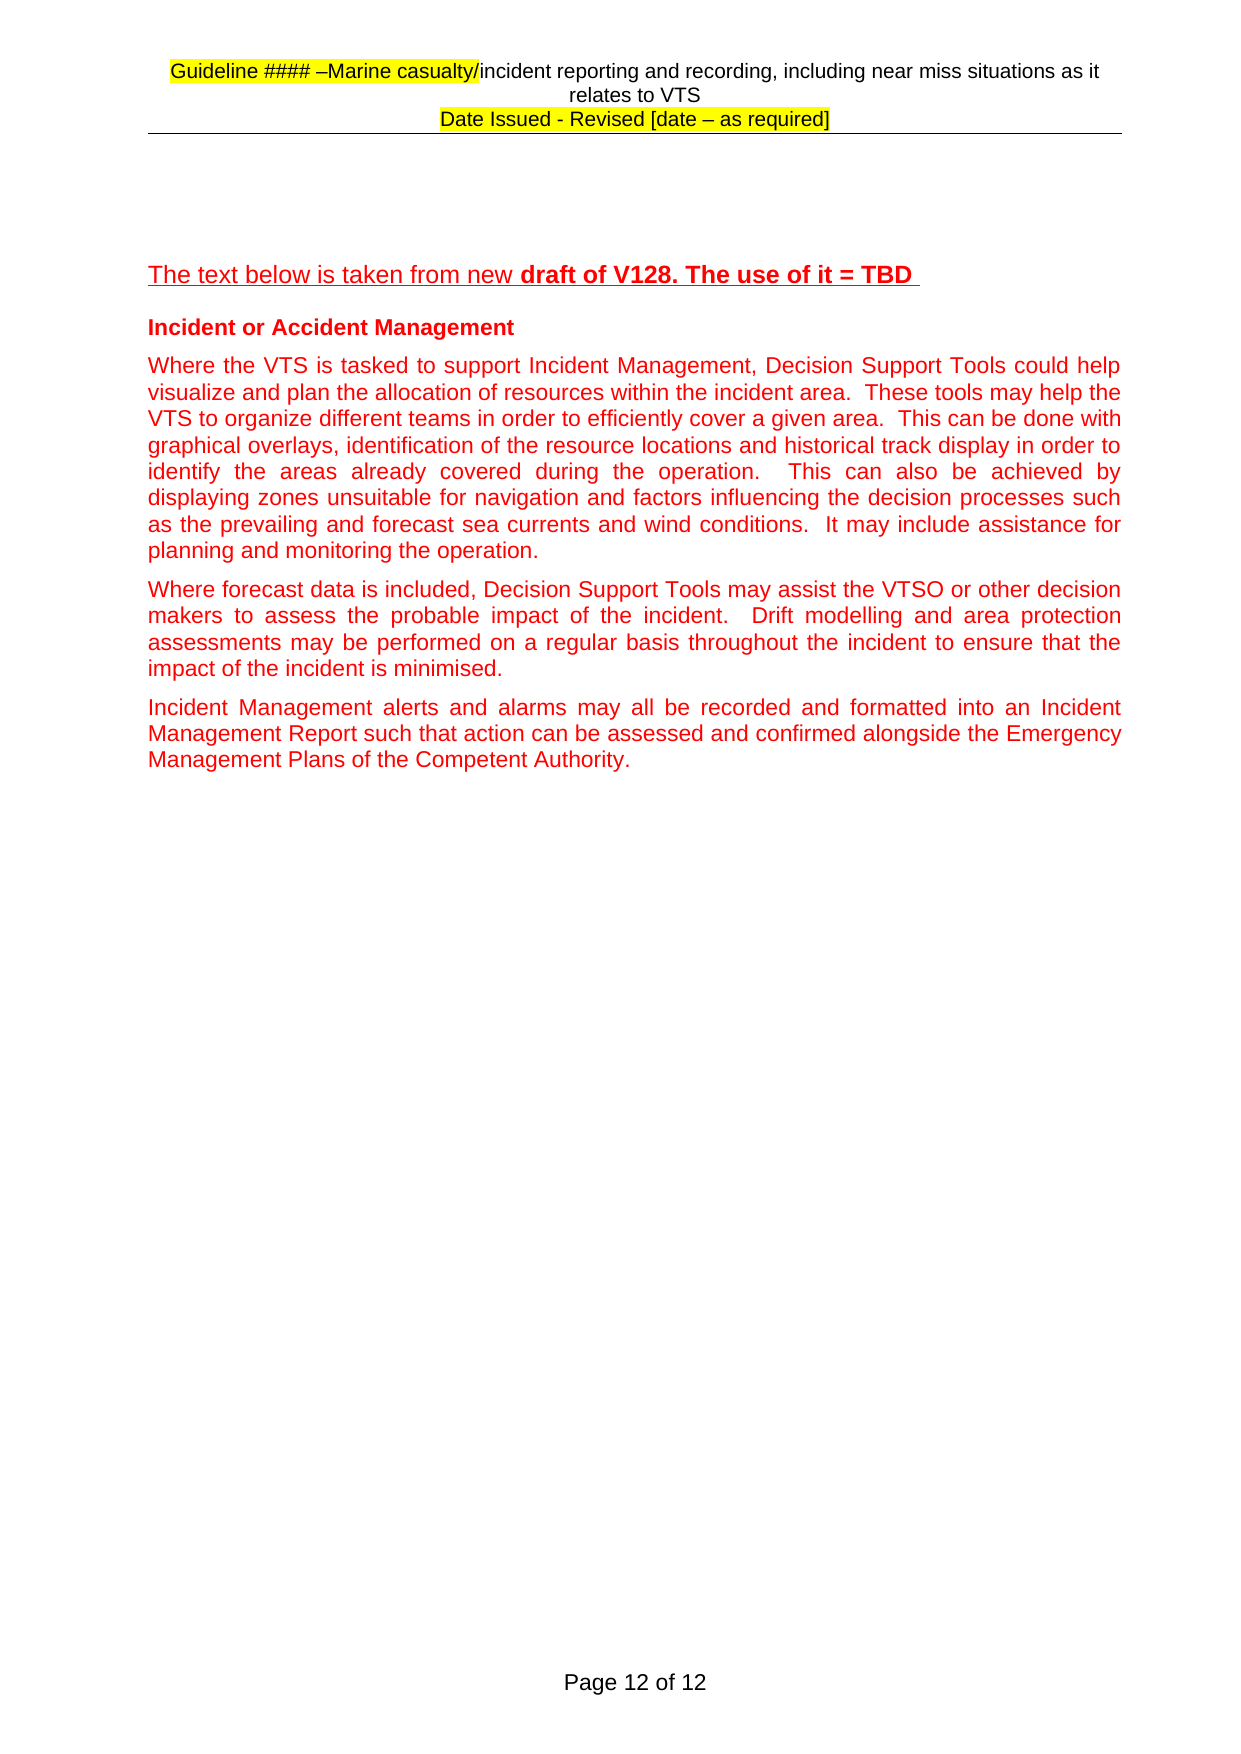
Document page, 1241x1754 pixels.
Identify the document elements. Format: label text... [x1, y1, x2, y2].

subtitle Incident or Accident Management [148, 314, 1122, 340]
list The text below is taken from new draft of V128. The use of it = TBD [148, 260, 1122, 289]
text Incident Management alerts and alarms may all be recorded and formatted into an Incident Management Report such that action can be assessed and confirmed alongside the Emergency Management Plans of the Competent Authority. [148, 694, 1122, 773]
text Where forecast data is included, Decision Support Tools may assist the VTSO or other decision makers to assess the probable impact of the incident. Drift modelling and area protection assessments may be performed on a regular basis throughout the incident to ensure that the impact of the incident is minimised. [148, 576, 1122, 681]
text Where the VTS is tasked to support Incident Management, Decision Support Tools could help visualize and plan the allocation of resources within the incident area. These tools may help the VTS to organize different teams in order to efficiently cover a given area. This can be done with graphical overlays, identification of the resource locations and historical track display in order to identify the areas already covered during the operation. This can also be achieved by displaying zones unsuitable for navigation and factors influencing the decision processes such as the prevailing and forecast sea currents and wind conditions. It may include assistance for planning and monitoring the operation. [148, 352, 1122, 563]
